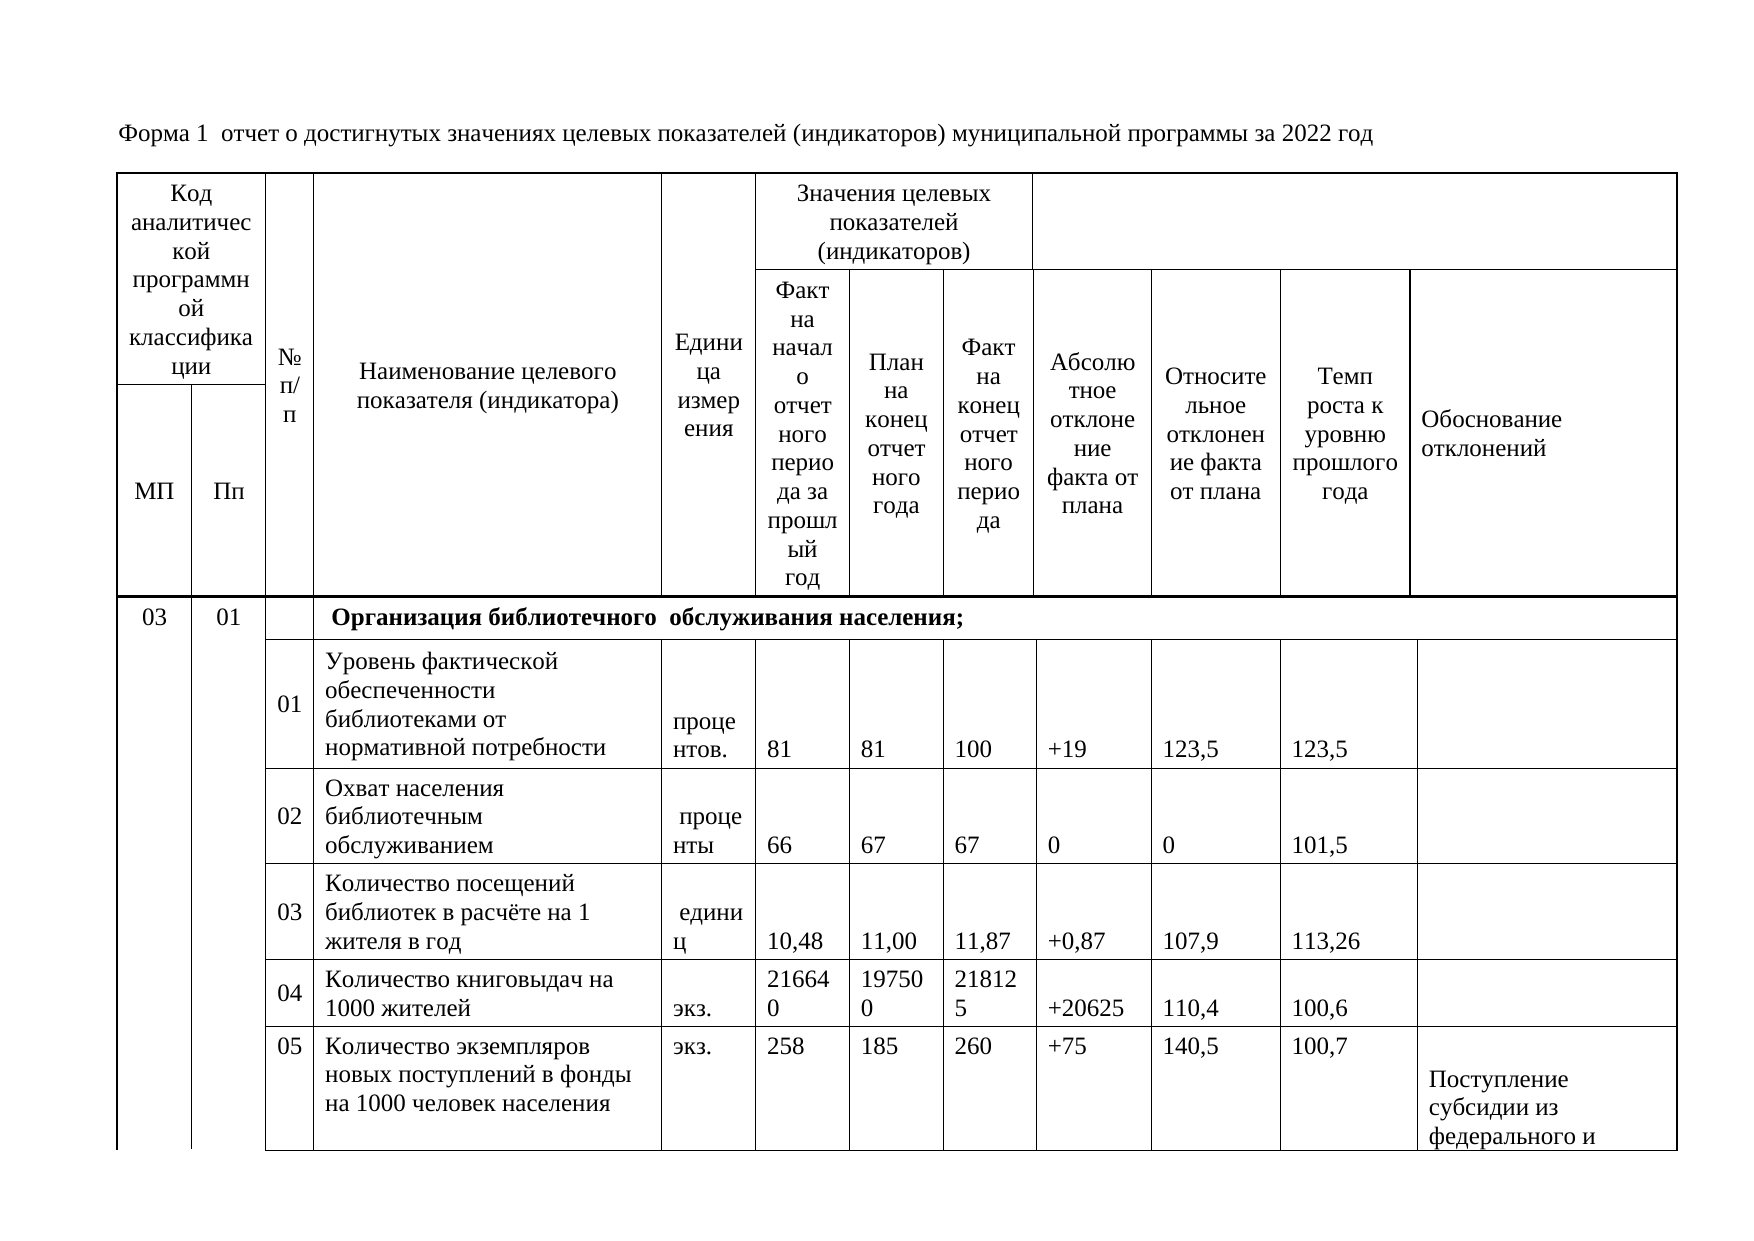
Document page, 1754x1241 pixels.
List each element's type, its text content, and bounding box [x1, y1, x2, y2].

table_cell 123,5 [1281, 640, 1417, 767]
table_cell процентов. [662, 640, 755, 767]
table_cell 140,5 [1152, 1027, 1280, 1150]
table_cell Факт на конец отчетного периода [944, 270, 1033, 595]
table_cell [314, 1027, 661, 1150]
table_cell МП [118, 385, 191, 595]
table_cell [266, 598, 313, 639]
table_cell 01 [192, 598, 265, 1150]
table_cell 0 [1037, 769, 1151, 863]
table_cell 110,4 [1152, 960, 1280, 1026]
table_cell 67 [850, 769, 943, 863]
table_cell 02 [266, 769, 313, 863]
table_cell 113,26 [1281, 864, 1417, 959]
table_cell 66 [756, 769, 849, 863]
table_cell [1418, 640, 1676, 767]
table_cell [1418, 1027, 1676, 1150]
table_cell Количество посещений библиотек в расчёте на 1 жителя в год [314, 864, 661, 959]
table_cell Количество книговыдач на 1000 жителей [314, 960, 661, 1026]
table_cell 04 [266, 960, 313, 1026]
table_cell экз. [662, 960, 755, 1026]
table_cell [1418, 769, 1676, 863]
table_cell [1418, 864, 1676, 959]
table_cell 101,5 [1281, 769, 1417, 863]
table_cell +75 [1037, 1027, 1151, 1150]
table_cell единиц [662, 864, 755, 959]
table_header Код аналитической программной классификации [118, 174, 265, 384]
table_cell 11,00 [850, 864, 943, 959]
table_header № п/п [266, 174, 313, 595]
table_cell 10,48 [756, 864, 849, 959]
text Форма 1 отчет о достигнутых значениях целевых показателей (индикаторов) муниципальной программы за 2022 год [118, 118, 1636, 147]
table_cell 81 [756, 640, 849, 767]
table_cell Факт на начало отчетного периода за прошлый год [756, 270, 849, 595]
table_cell 100,7 [1281, 1027, 1417, 1150]
table_cell 185 [850, 1027, 943, 1150]
table_cell [1418, 960, 1676, 1026]
table_cell 05 [266, 1027, 313, 1150]
table_cell +20625 [1037, 960, 1151, 1026]
table_header Наименование целевого показателя (индикатора) [314, 174, 661, 595]
table_cell 260 [944, 1027, 1036, 1150]
table_cell Охват населения библиотечным обслуживанием [314, 769, 661, 863]
table_cell 67 [944, 769, 1036, 863]
table_cell Абсолютное отклонение факта от плана [1034, 270, 1151, 595]
table_cell 218125 [944, 960, 1036, 1026]
table_cell 11,87 [944, 864, 1036, 959]
table_cell Организация библиотечного обслуживания населения; [314, 598, 1676, 639]
table_cell Пп [192, 385, 265, 595]
table_cell 123,5 [1152, 640, 1280, 767]
table_cell 197500 [850, 960, 943, 1026]
table_cell 216640 [756, 960, 849, 1026]
table_cell 0 [1152, 769, 1280, 863]
table_cell 81 [850, 640, 943, 767]
table_cell экз. [662, 1027, 755, 1150]
table_header [1033, 174, 1676, 269]
table_cell +0,87 [1037, 864, 1151, 959]
table_cell 100,6 [1281, 960, 1417, 1026]
table_cell 03 [266, 864, 313, 959]
table_cell План на конец отчетного года [850, 270, 943, 595]
table_cell Уровень фактической обеспеченности библиотеками от нормативной потребности [314, 640, 661, 767]
table_cell Относительное отклонение факта от плана [1152, 270, 1280, 595]
table_cell 03 [118, 598, 192, 1150]
table_cell 100 [944, 640, 1036, 767]
table_cell 107,9 [1152, 864, 1280, 959]
table_cell Темп роста к уровню прошлого года [1281, 270, 1409, 595]
table_cell 258 [756, 1027, 849, 1150]
table_cell +19 [1037, 640, 1151, 767]
table_cell Обоснование отклонений [1411, 270, 1676, 595]
table_header Единица измерения [662, 174, 755, 595]
table_header Значения целевых показателей (индикаторов) [756, 174, 1032, 269]
table_cell 01 [266, 640, 313, 767]
table_cell проценты [662, 769, 755, 863]
